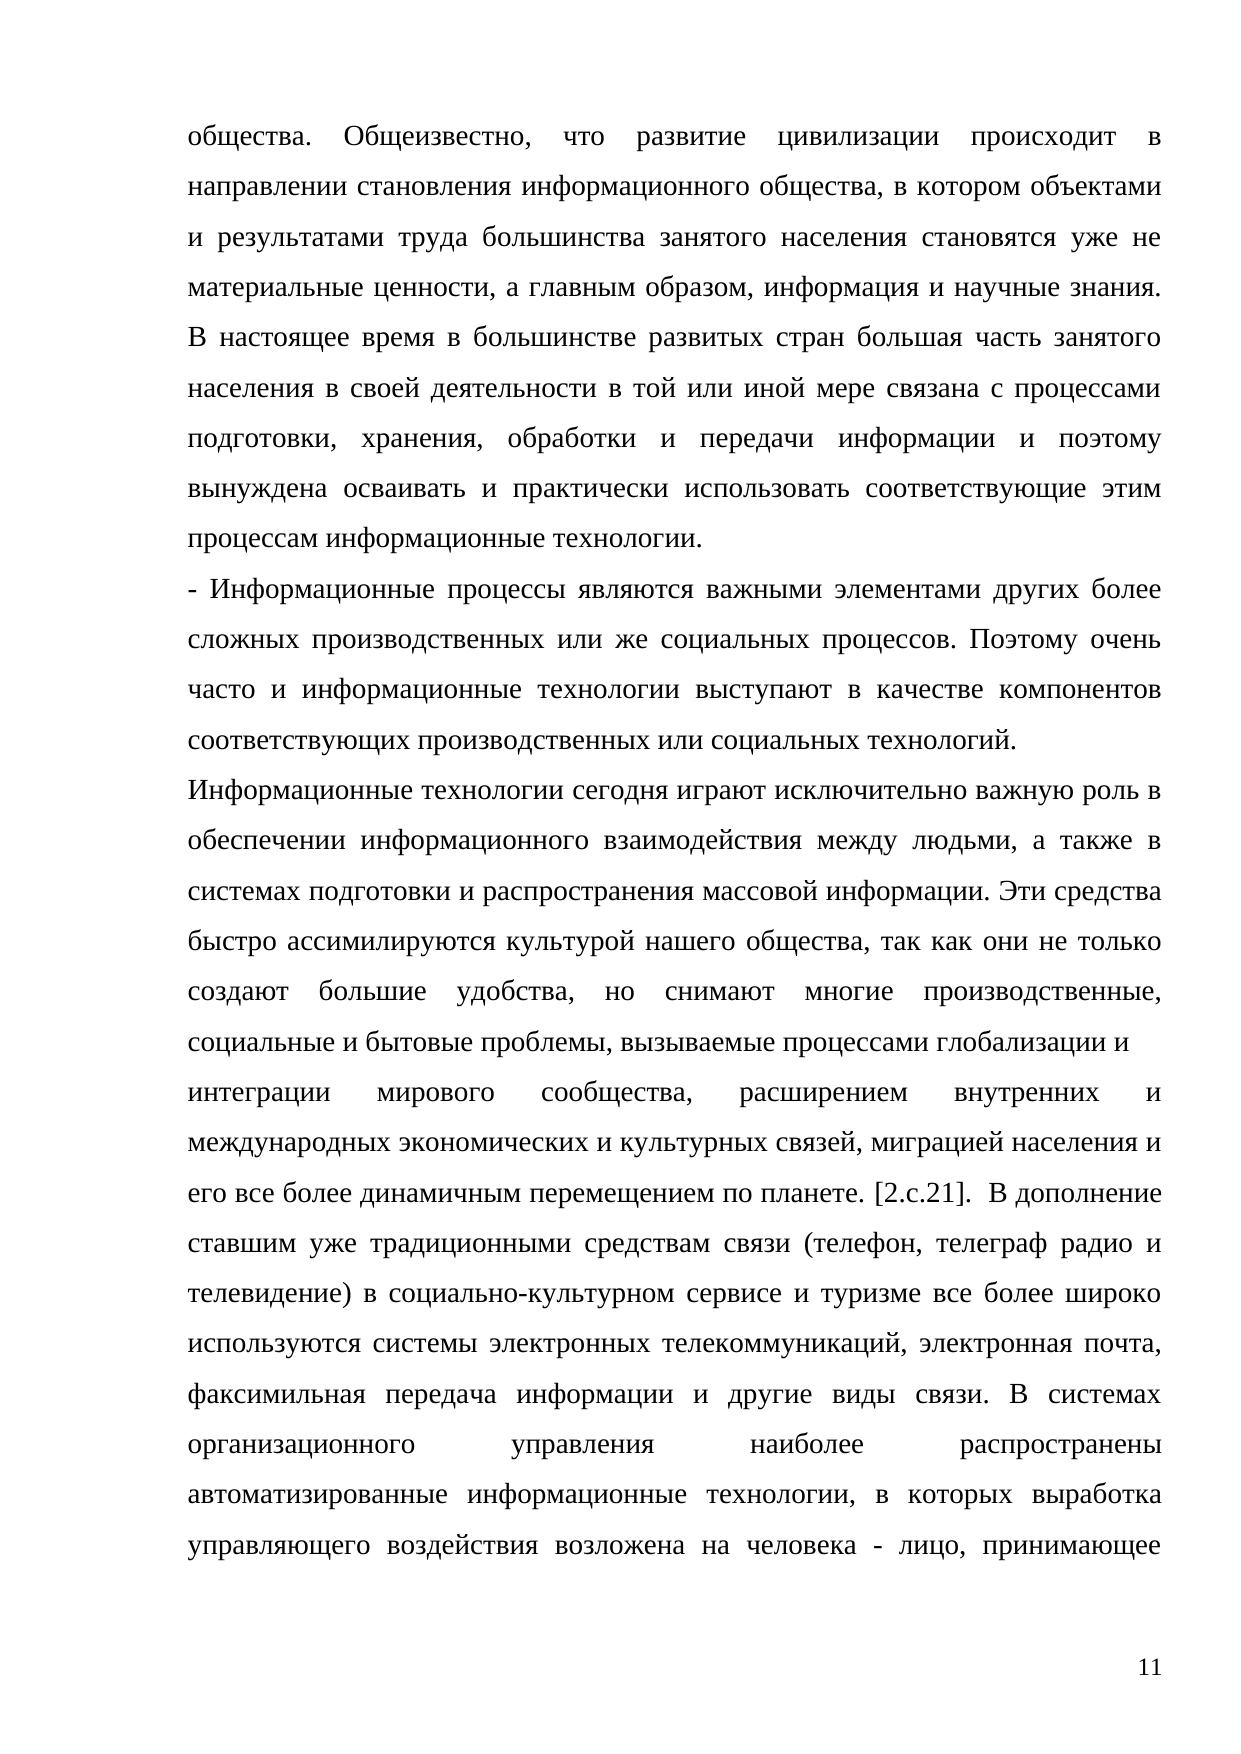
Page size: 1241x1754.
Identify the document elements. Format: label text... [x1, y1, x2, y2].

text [187, 118, 1162, 554]
text Информационные технологии сегодня играют исключительно важную роль в обеспечении информационного взаимодействия между людьми, а также в системах подготовки и распространения массовой информации. Эти средства быстро ассимилируются культурой нашего общества, так как они не только создают большие удобства, но снимают многие производственные, социальные и бытовые проблемы, вызываемые процессами глобализации и [187, 772, 1162, 1057]
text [187, 1074, 1162, 1560]
text - Информационные процессы являются важными элементами других более сложных производственных или же социальных процессов. Поэтому очень часто и информационные технологии выступают в качестве компонентов соответствующих производственных или социальных технологий. [187, 571, 1162, 755]
